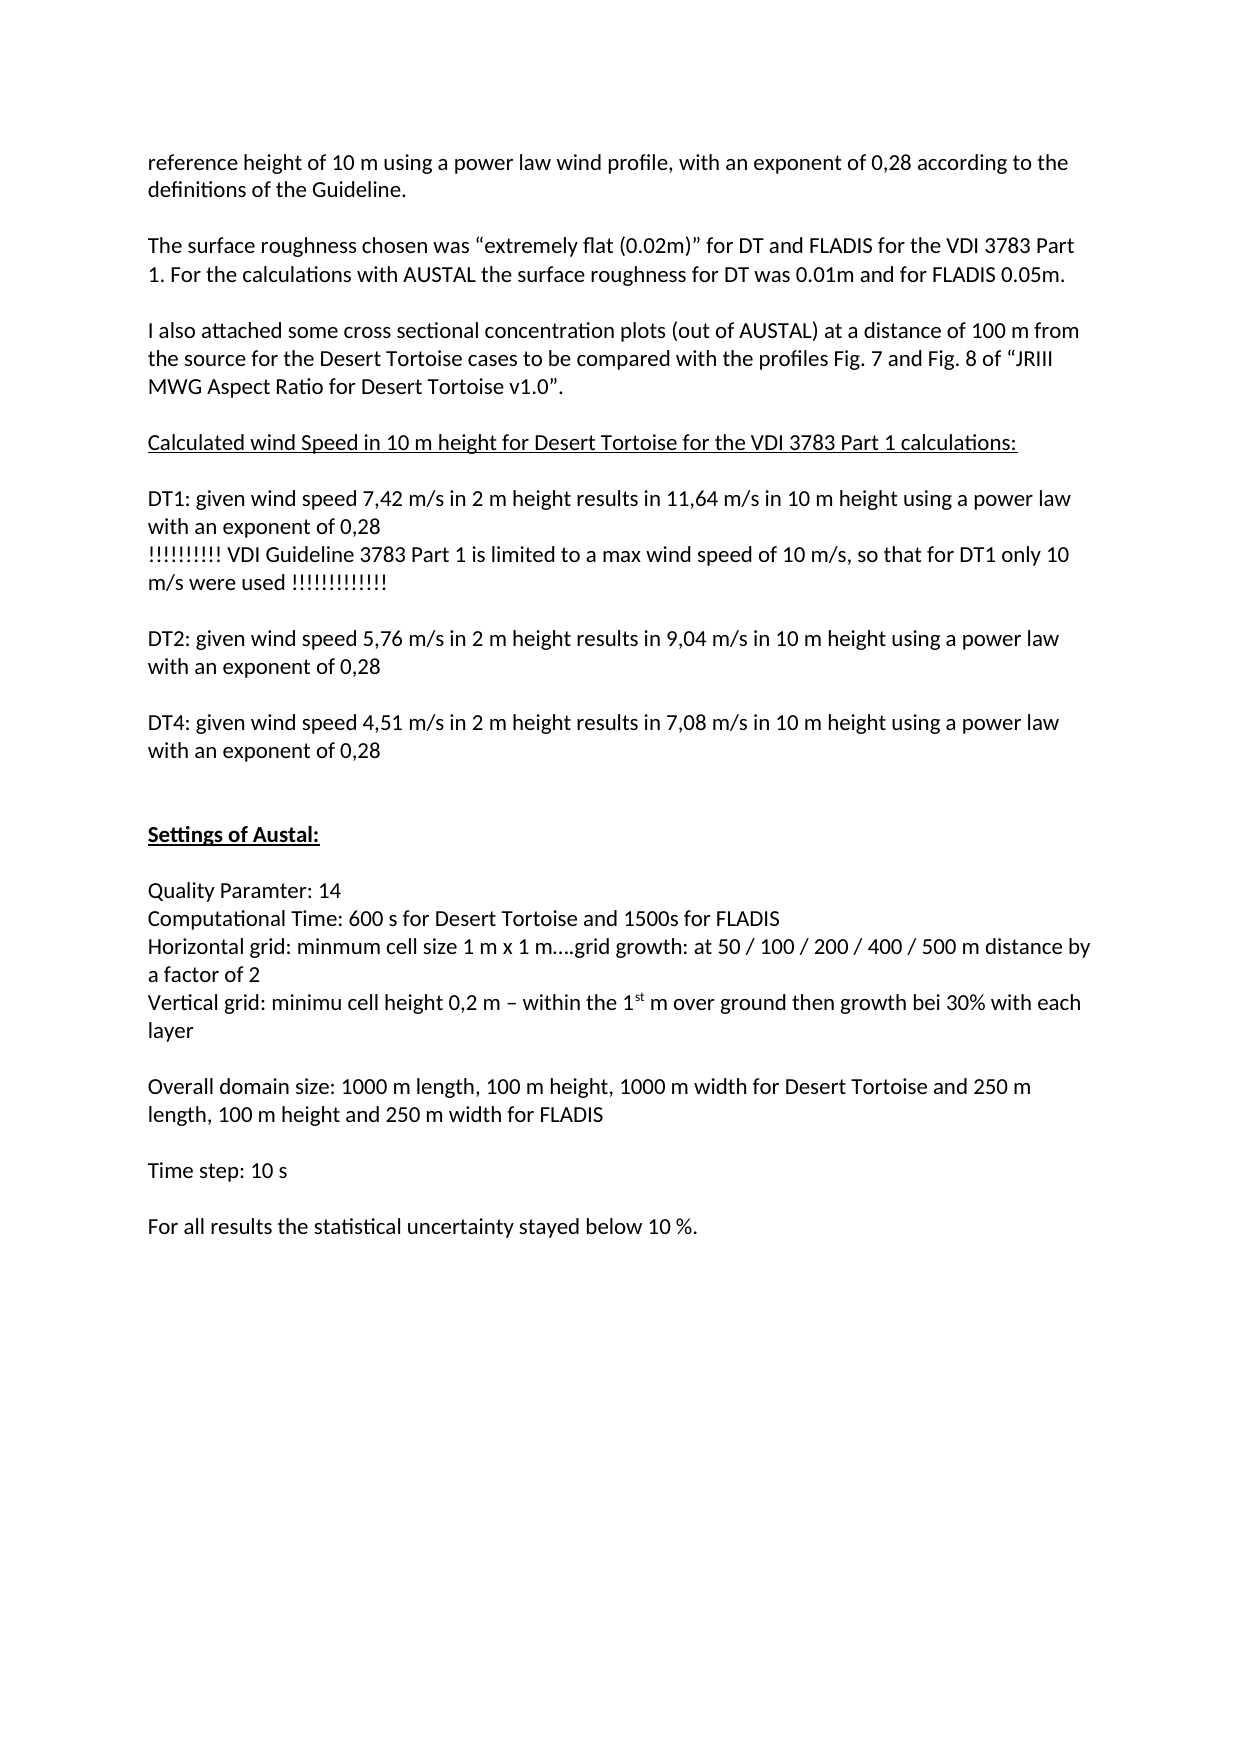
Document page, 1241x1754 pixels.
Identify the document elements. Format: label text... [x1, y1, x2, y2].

text Horizontal grid: minmum cell size 1 m x 1 m….grid growth: at 50 / 100 / 200 / 400 / 500 m distance by a factor of 2 [148, 932, 1093, 988]
text DT4: given wind speed 4,51 m/s in 2 m height results in 7,08 m/s in 10 m height using a power law with an exponent of 0,28 [148, 708, 1093, 764]
text !!!!!!!!!! VDI Guideline 3783 Part 1 is limited to a max wind speed of 10 m/s, so that for DT1 only 10 m/s were used !!!!!!!!!!!!! [148, 540, 1093, 596]
text Vertical grid: minimu cell height 0,2 m – within the 1st m over ground then growth bei 30% with each layer [148, 988, 1093, 1044]
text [148, 148, 1093, 204]
text Computational Time: 600 s for Desert Tortoise and 1500s for FLADIS [148, 904, 1093, 932]
text The surface roughness chosen was “extremely flat (0.02m)” for DT and FLADIS for the VDI 3783 Part 1. For the calculations with AUSTAL the surface roughness for DT was 0.01m and for FLADIS 0.05m. I also attached some cross sectional concentration plots (out of AUSTAL) at a distance of 100 m from the source for the Desert Tortoise cases to be compared with the profiles Fig. 7 and Fig. 8 of “JRIII MWG Aspect Ratio for Desert Tortoise v1.0”. [148, 232, 1093, 400]
text DT1: given wind speed 7,42 m/s in 2 m height results in 11,64 m/s in 10 m height using a power law with an exponent of 0,28 [148, 484, 1093, 540]
text Settings of Austal: [148, 820, 1093, 848]
text For all results the statistical uncertainty stayed below 10 %. [148, 1212, 1093, 1240]
text Calculated wind Speed in 10 m height for Desert Tortoise for the VDI 3783 Part 1 calculations: [148, 428, 1093, 456]
text Overall domain size: 1000 m length, 100 m height, 1000 m width for Desert Tortoise and 250 m length, 100 m height and 250 m width for FLADIS [148, 1072, 1093, 1128]
text DT2: given wind speed 5,76 m/s in 2 m height results in 9,04 m/s in 10 m height using a power law with an exponent of 0,28 [148, 624, 1093, 680]
text Time step: 10 s [148, 1156, 1093, 1184]
text Quality Paramter: 14 [148, 876, 1093, 904]
